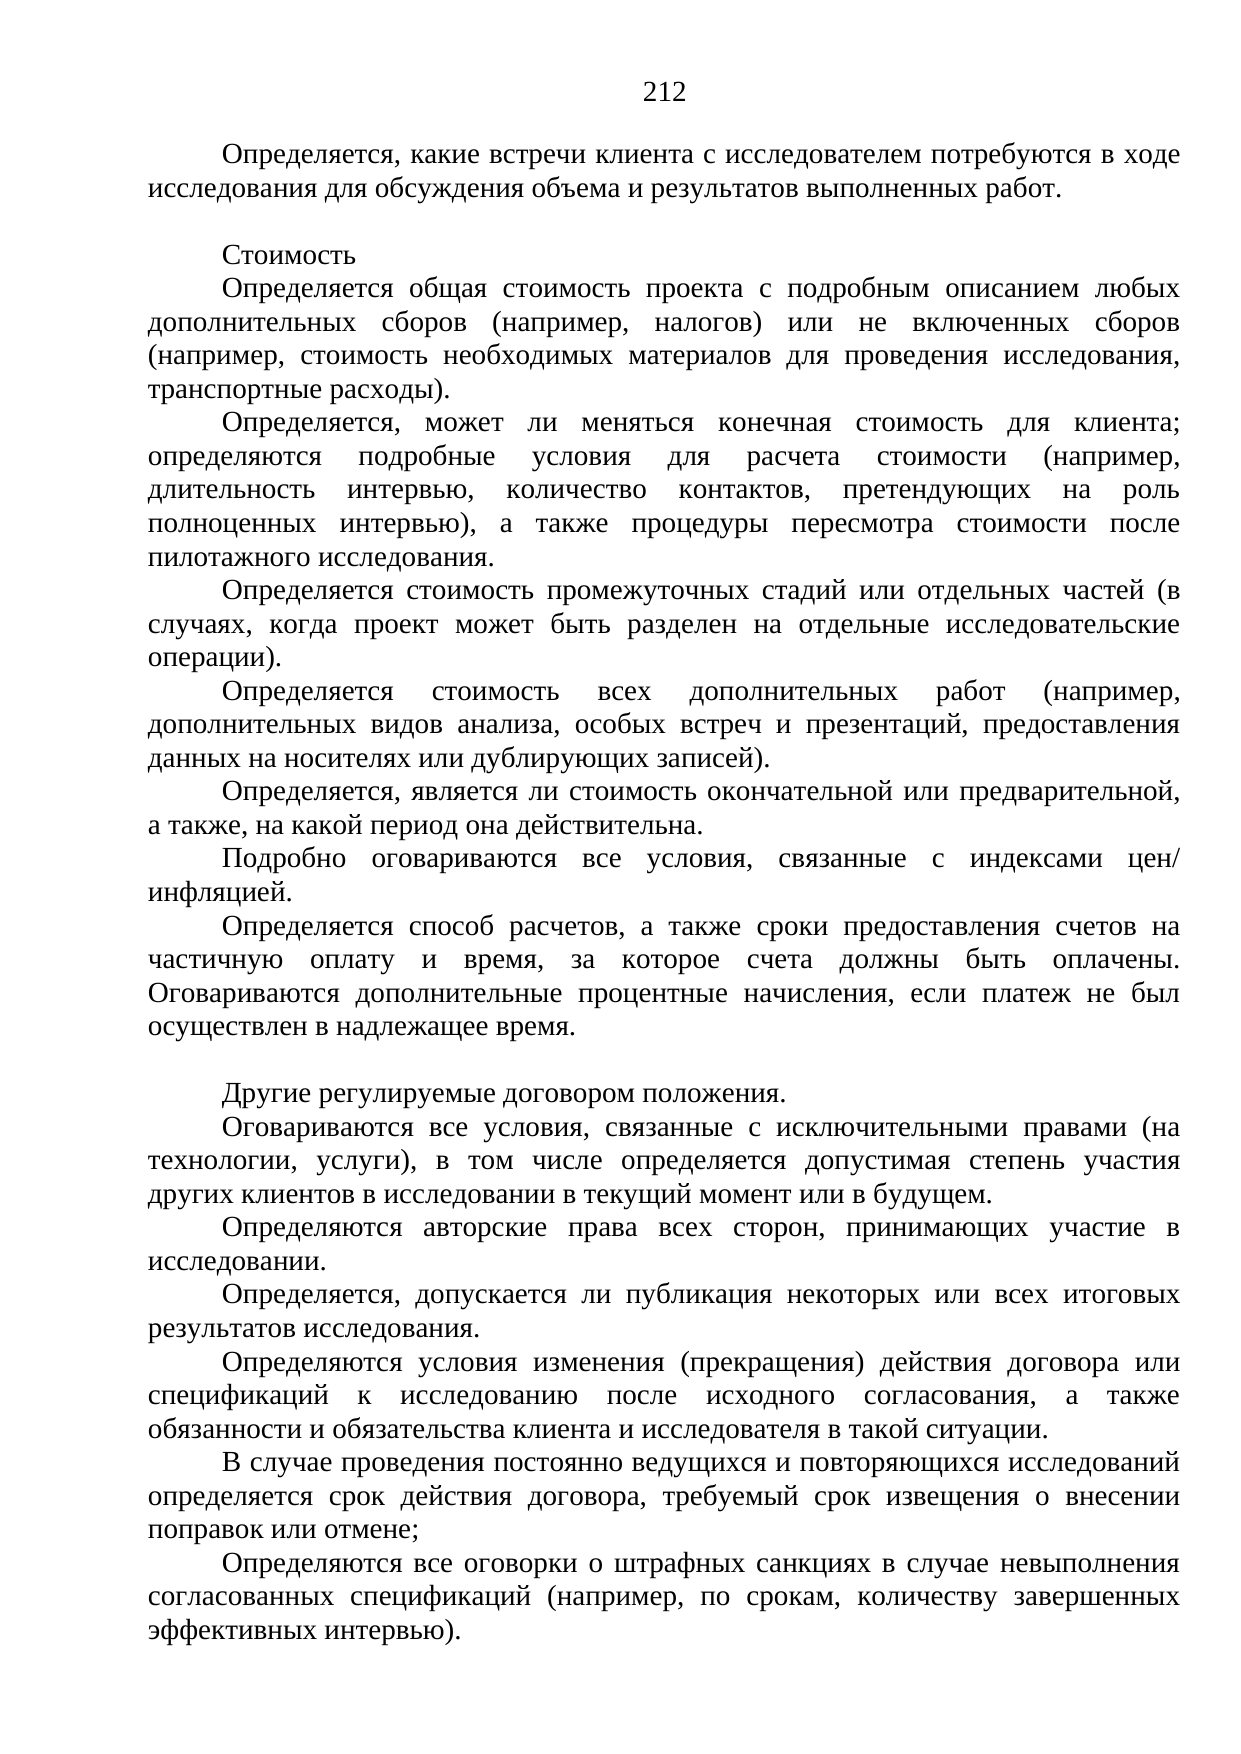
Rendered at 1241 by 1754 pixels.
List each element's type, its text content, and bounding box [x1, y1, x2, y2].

text Определяется, допускается ли публикация некоторых или всех итоговых результатов исследования. [148, 1277, 1181, 1344]
text В случае проведения постоянно ведущихся и повторяющихся исследований определяется срок действия договора, требуемый срок извещения о внесении поправок или отмене; [148, 1444, 1181, 1545]
text Определяется, является ли стоимость окончательной или предварительной, а также, на какой период она действительна. [148, 773, 1181, 841]
text Определяются условия изменения (прекращения) действия договора или спецификаций к исследованию после исходного согласования, а также обязанности и обязательства клиента и исследователя в такой ситуации. [148, 1344, 1181, 1444]
text Другие регулируемые договором положения. [148, 1075, 1181, 1109]
text Определяется, какие встречи клиента с исследователем потребуются в ходе исследования для обсуждения объема и результатов выполненных работ. [148, 136, 1181, 203]
text Определяется стоимость всех дополнительных работ (например, дополнительных видов анализа, особых встреч и презентаций, предоставления данных на носителях или дублирующих записей). [148, 673, 1181, 773]
text Подробно оговариваются все условия, связанные с индексами цен/ инфляцией. [148, 841, 1181, 908]
text Определяется общая стоимость проекта с подробным описанием любых дополнительных сборов (например, налогов) или не включенных сборов (например, стоимость необходимых материалов для проведения исследования, транспортные расходы). [148, 270, 1181, 404]
text Стоимость [148, 237, 1181, 270]
text Определяется, может ли меняться конечная стоимость для клиента; определяются подробные условия для расчета стоимости (например, длительность интервью, количество контактов, претендующих на роль полноценных интервью), а также процедуры пересмотра стоимости после пилотажного исследования. [148, 404, 1181, 572]
text Определяются авторские права всех сторон, принимающих участие в исследовании. [148, 1209, 1181, 1277]
text Определяются все оговорки о штрафных санкциях в случае невыполнения согласованных спецификаций (например, по срокам, количеству завершенных эффективных интервью). [148, 1545, 1181, 1646]
text Определяется стоимость промежуточных стадий или отдельных частей (в случаях, когда проект может быть разделен на отдельные исследовательские операции). [148, 572, 1181, 673]
text Оговариваются все условия, связанные с исключительными правами (на технологии, услуги), в том числе определяется допустимая степень участия других клиентов в исследовании в текущий момент или в будущем. [148, 1109, 1181, 1209]
text Определяется способ расчетов, а также сроки предоставления счетов на частичную оплату и время, за которое счета должны быть оплачены. Оговариваются дополнительные процентные начисления, если платеж не был осуществлен в надлежащее время. [148, 908, 1181, 1042]
